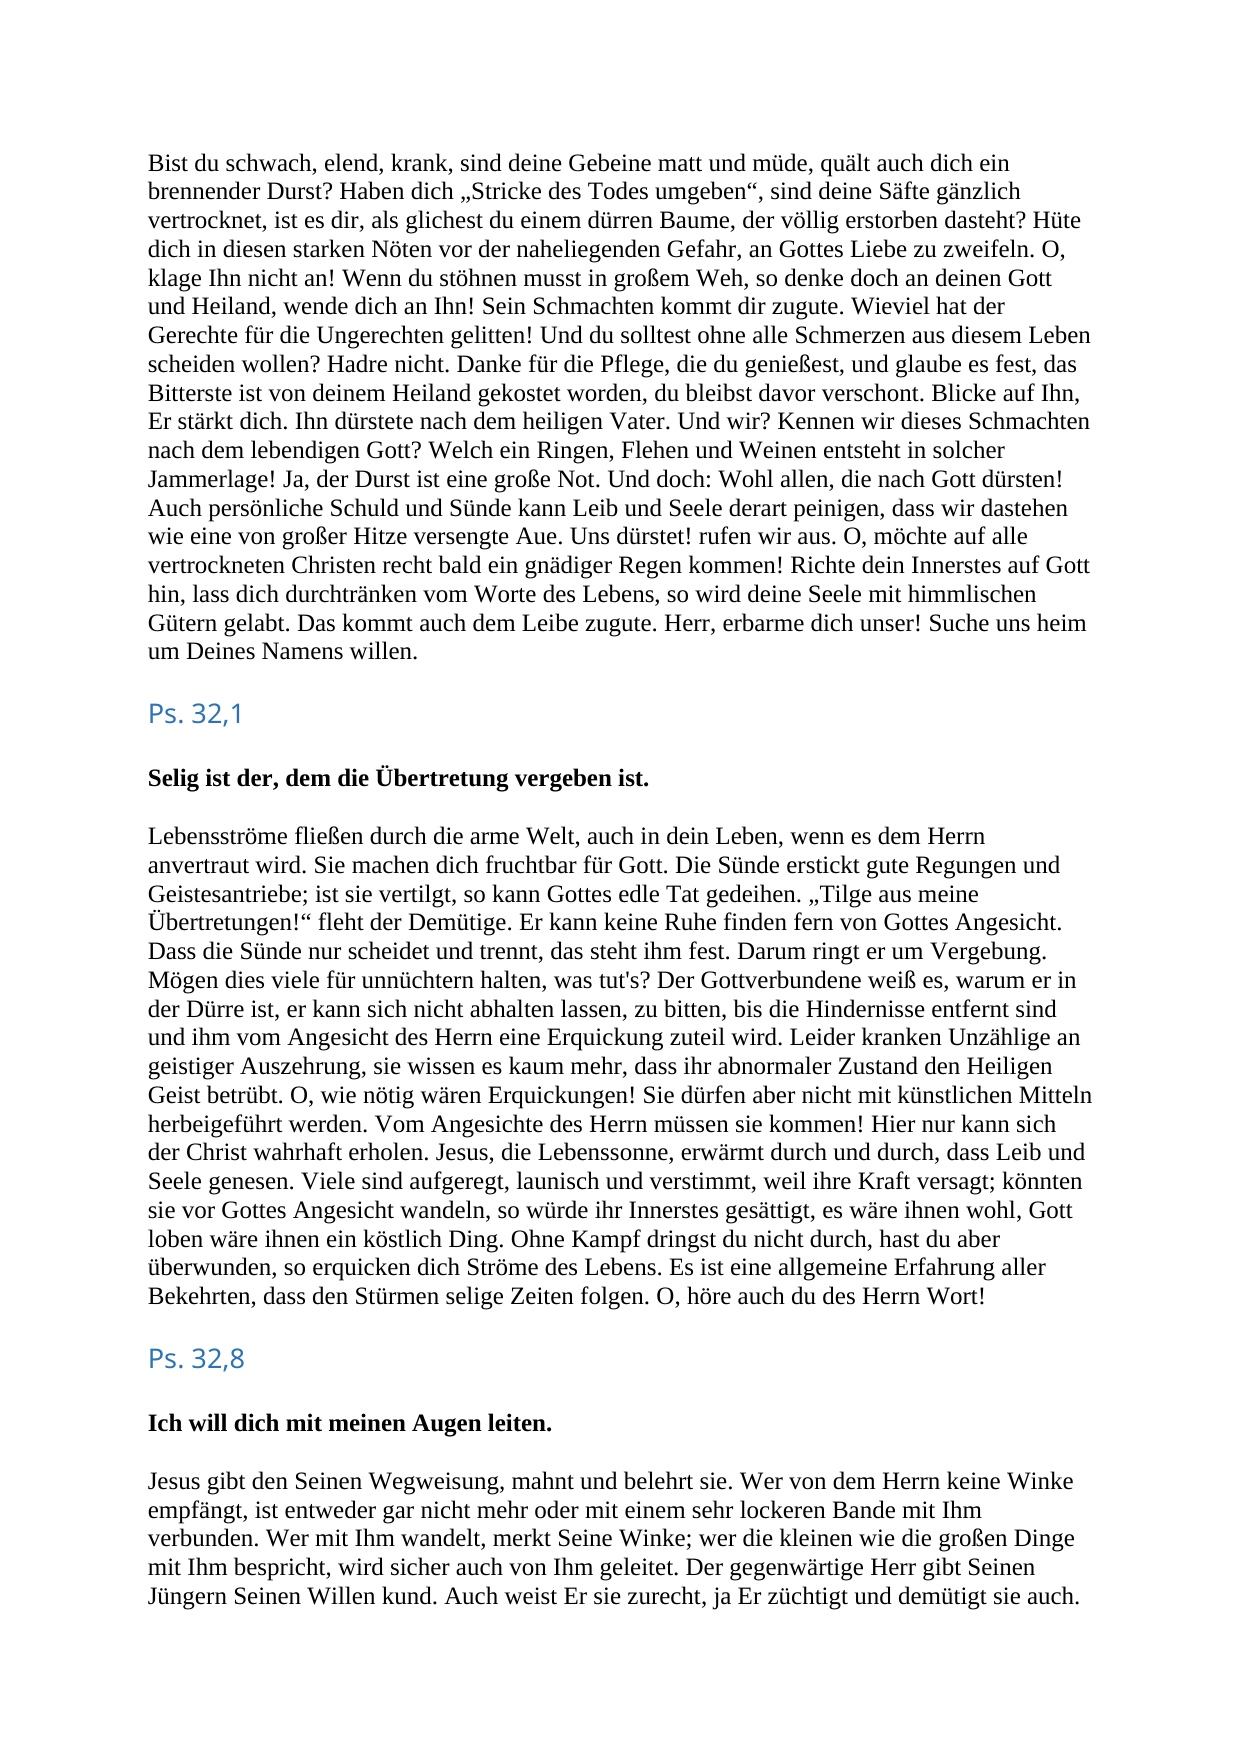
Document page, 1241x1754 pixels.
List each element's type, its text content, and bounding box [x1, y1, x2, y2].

text Ich will dich mit meinen Augen leiten. [148, 1408, 1093, 1437]
text Selig ist der, dem die Übertretung vergeben ist. [148, 763, 1093, 792]
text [148, 1466, 1093, 1610]
text Bist du schwach, elend, krank, sind deine Gebeine matt und müde, quält auch dich ein brennender Durst? Haben dich „Stricke des Todes umgeben“, sind deine Säfte gänzlich vertrocknet, ist es dir, als glichest du einem dürren Baume, der völlig erstorben dasteht? Hüte dich in diesen starken Nöten vor der naheliegenden Gefahr, an Gottes Liebe zu zweifeln. O, klage Ihn nicht an! Wenn du stöhnen musst in großem Weh, so denke doch an deinen Gott und Heiland, wende dich an Ihn! Sein Schmachten kommt dir zugute. Wieviel hat der Gerechte für die Ungerechten gelitten! Und du solltest ohne alle Schmerzen aus diesem Leben scheiden wollen? Hadre nicht. Danke für die Pflege, die du genießest, und glaube es fest, das Bitterste ist von deinem Heiland gekostet worden, du bleibst davor verschont. Blicke auf Ihn, Er stärkt dich. Ihn dürstete nach dem heiligen Vater. Und wir? Kennen wir dieses Schmachten nach dem lebendigen Gott? Welch ein Ringen, Flehen und Weinen entsteht in solcher Jammerlage! Ja, der Durst ist eine große Not. Und doch: Wohl allen, die nach Gott dürsten! Auch persönliche Schuld und Sünde kann Leib und Seele derart peinigen, dass wir dastehen wie eine von großer Hitze versengte Aue. Uns dürstet! rufen wir aus. O, möchte auf alle vertrockneten Christen recht bald ein gnädiger Regen kommen! Richte dein Innerstes auf Gott hin, lass dich durchtränken vom Worte des Lebens, so wird deine Seele mit himmlischen Gütern gelabt. Das kommt auch dem Leibe zugute. Herr, erbarme dich unser! Suche uns heim um Deines Namens willen. [148, 148, 1093, 665]
subtitle Ps. 32,8 [148, 1339, 1093, 1376]
subtitle Ps. 32,1 [148, 694, 1093, 731]
text Lebensströme fließen durch die arme Welt, auch in dein Leben, wenn es dem Herrn anvertraut wird. Sie machen dich fruchtbar für Gott. Die Sünde erstickt gute Regungen und Geistesantriebe; ist sie vertilgt, so kann Gottes edle Tat gedeihen. „Tilge aus meine Übertretungen!“ fleht der Demütige. Er kann keine Ruhe finden fern von Gottes Angesicht. Dass die Sünde nur scheidet und trennt, das steht ihm fest. Darum ringt er um Vergebung. Mögen dies viele für unnüchtern halten, was tut's? Der Gottverbundene weiß es, warum er in der Dürre ist, er kann sich nicht abhalten lassen, zu bitten, bis die Hindernisse entfernt sind und ihm vom Angesicht des Herrn eine Erquickung zuteil wird. Leider kranken Unzählige an geistiger Auszehrung, sie wissen es kaum mehr, dass ihr abnormaler Zustand den Heiligen Geist betrübt. O, wie nötig wären Erquickungen! Sie dürfen aber nicht mit künstlichen Mitteln herbeigeführt werden. Vom Angesichte des Herrn müssen sie kommen! Hier nur kann sich der Christ wahrhaft erholen. Jesus, die Lebenssonne, erwärmt durch und durch, dass Leib und Seele genesen. Viele sind aufgeregt, launisch und verstimmt, weil ihre Kraft versagt; könnten sie vor Gottes Angesicht wandeln, so würde ihr Innerstes gesättigt, es wäre ihnen wohl, Gott loben wäre ihnen ein köstlich Ding. Ohne Kampf dringst du nicht durch, hast du aber überwunden, so erquicken dich Ströme des Lebens. Es ist eine allgemeine Erfahrung aller Bekehrten, dass den Stürmen selige Zeiten folgen. O, höre auch du des Herrn Wort! [148, 821, 1093, 1310]
